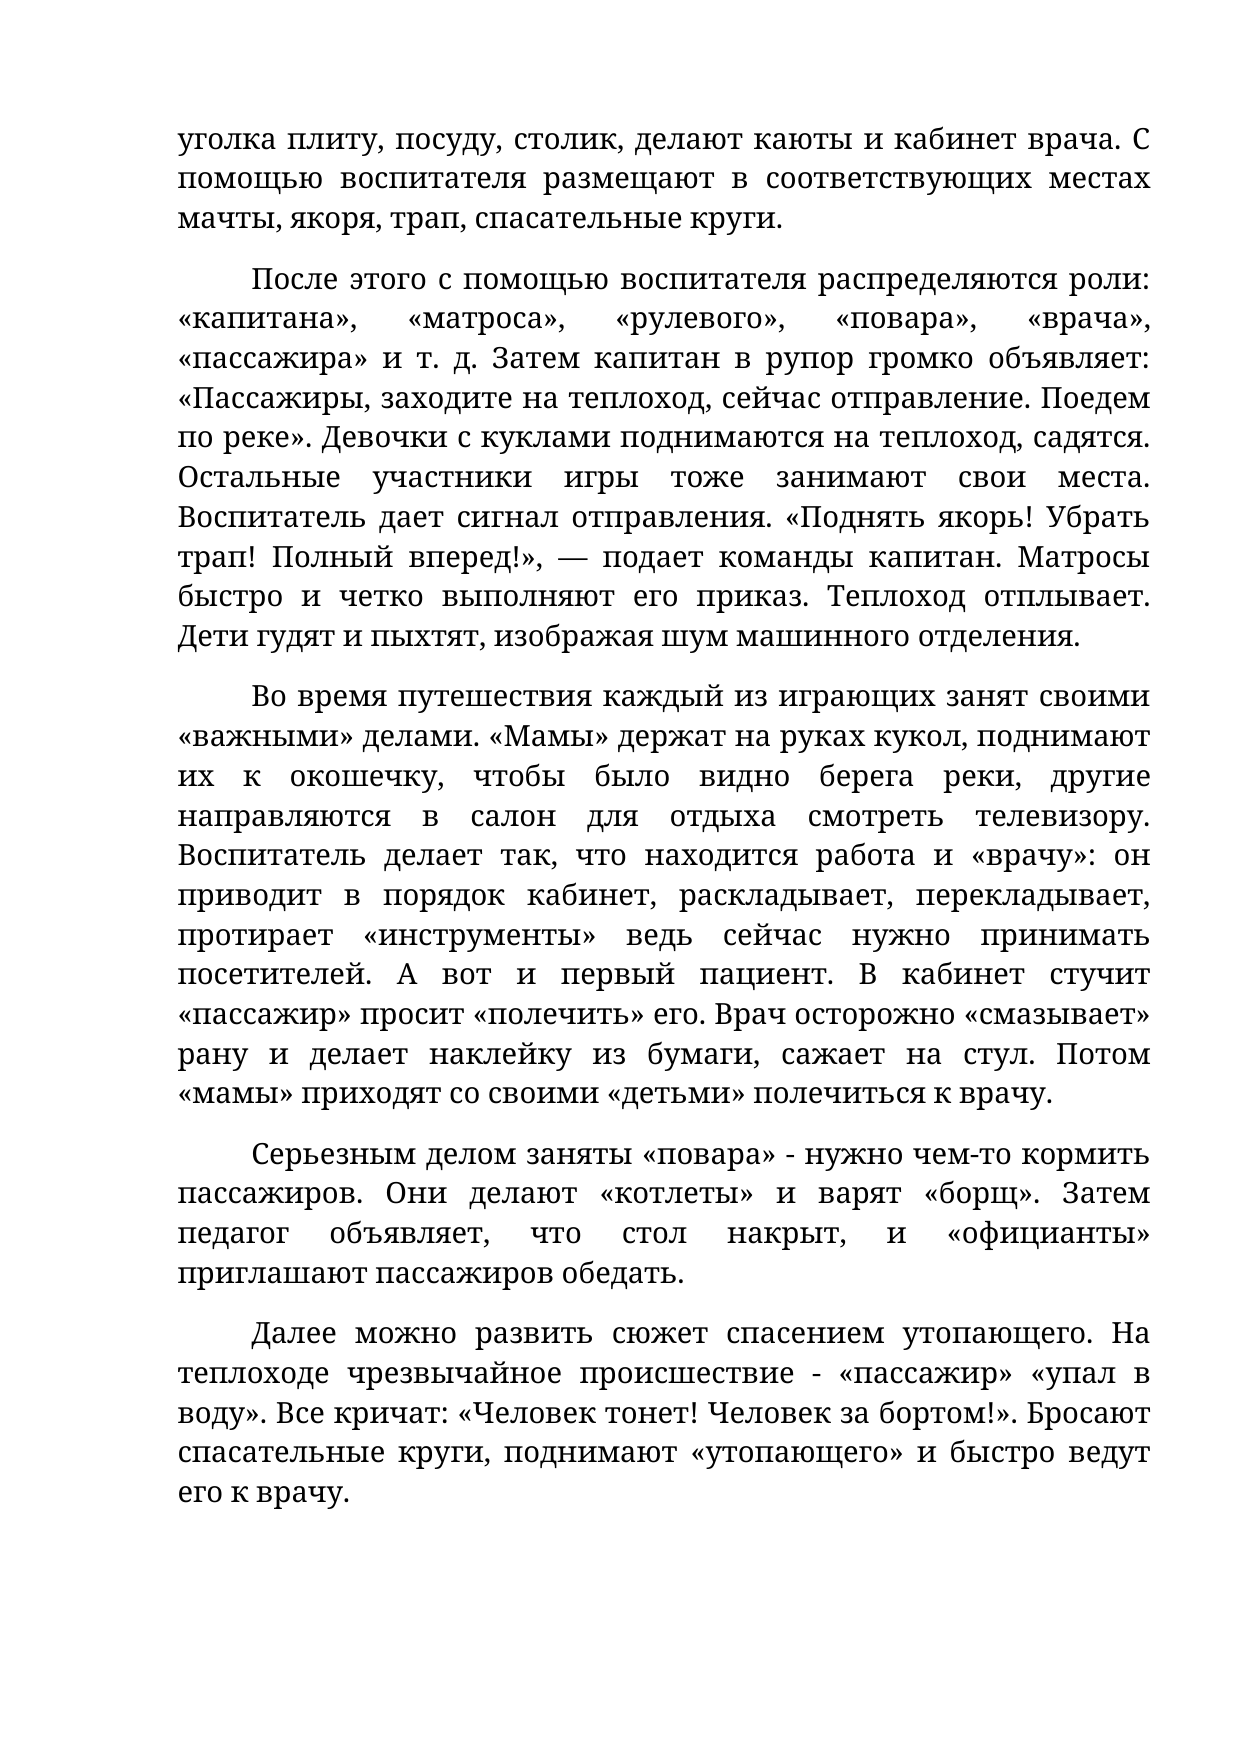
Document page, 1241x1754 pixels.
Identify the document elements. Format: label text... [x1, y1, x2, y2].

text После этого с помощью воспитателя распределяются роли: «капитана», «матроса», «рулевого», «повара», «врача», «пассажира» и т. д. Затем капитан в рупор громко объявляет: «Пассажиры, заходите на теплоход, сейчас отправление. Поедем по реке». Девочки с куклами поднимаются на теплоход, садятся. Остальные участники игры тоже занимают свои места. Воспитатель дает сигнал отправления. «Поднять якорь! Убрать трап! Полный вперед!», — подает команды капитан. Матросы быстро и четко выполняют его приказ. Теплоход отплывает. Дети гудят и пыхтят, изображая шум машинного отделения. [177, 258, 1152, 655]
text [177, 118, 1152, 237]
text Серьезным делом заняты «повара» - нужно чем-то кормить пассажиров. Они делают «котлеты» и варят «борщ». Затем педагог объявляет, что стол накрыт, и «официанты» приглашают пассажиров обедать. [177, 1133, 1152, 1292]
text Далее можно развить сюжет спасением утопающего. На теплоходе чрезвычайное происшествие - «пассажир» «упал в воду». Все кричат: «Человек тонет! Человек за бортом!». Бросают спасательные круги, поднимают «утопающего» и быстро ведут его к врачу. [177, 1313, 1152, 1511]
text Во время путешествия каждый из играющих занят своими «важными» делами. «Мамы» держат на руках кукол, поднимают их к окошечку, чтобы было видно берега реки, другие направляются в салон для отдыха смотреть телевизору. Воспитатель делает так, что находится работа и «врачу»: он приводит в порядок кабинет, раскладывает, перекладывает, протирает «инструменты» ведь сейчас нужно принимать посетителей. А вот и первый пациент. В кабинет стучит «пассажир» просит «полечить» его. Врач осторожно «смазывает» рану и делает наклейку из бумаги, сажает на стул. Потом «мамы» приходят со своими «детьми» полечиться к врачу. [177, 676, 1152, 1112]
